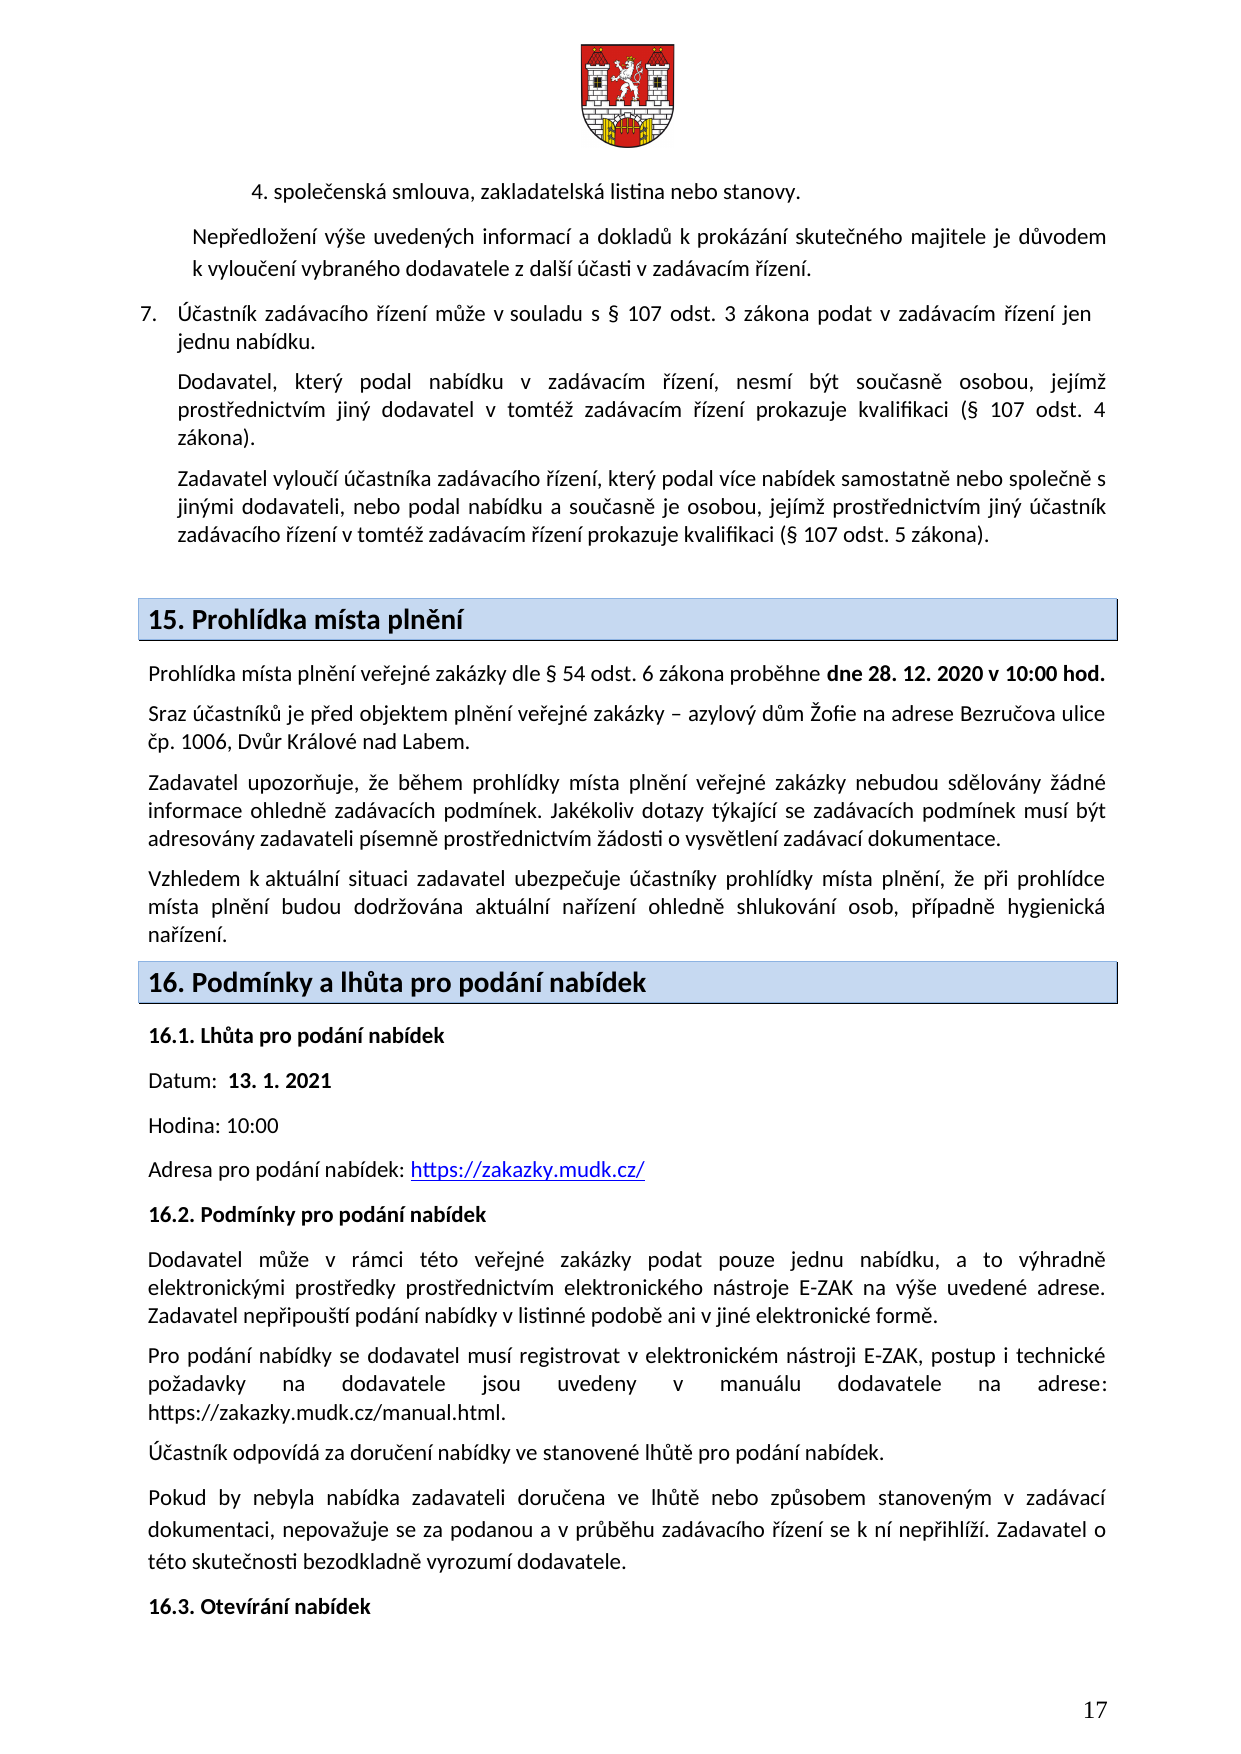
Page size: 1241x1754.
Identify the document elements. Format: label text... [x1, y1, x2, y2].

text Sraz účastníků je před objektem plnění veřejné zakázky – azylový dům Žofie na adrese Bezručova ulice čp. 1006, Dvůr Králové nad Labem. [148, 699, 1107, 755]
text Vzhledem k aktuální situaci zadavatel ubezpečuje účastníky prohlídky místa plnění, že při prohlídce místa plnění budou dodržována aktuální nařízení ohledně shlukování osob, případně hygienická nařízení. [148, 864, 1107, 948]
text Dodavatel, který podal nabídku v zadávacím řízení, nesmí být současně osobou, jejímž prostřednictvím jiný dodavatel v tomtéž zadávacím řízení prokazuje kvalifikaci (§ 107 odst. 4 zákona). [177, 367, 1107, 451]
text 16.1. Lhůta pro podání nabídek [148, 1022, 1107, 1049]
text Dodavatel může v rámci této veřejné zakázky podat pouze jednu nabídku, a to výhradně elektronickými prostředky prostřednictvím elektronického nástroje E-ZAK na výše uvedené adrese. Zadavatel nepřipouští podání nabídky v listinné podobě ani v jiné elektronické formě. [148, 1245, 1107, 1329]
text 4. společenská smlouva, zakladatelská listina nebo stanovy. [251, 177, 1137, 205]
text Zadavatel vyloučí účastníka zadávacího řízení, který podal více nabídek samostatně nebo společně s jinými dodavateli, nebo podal nabídku a současně je osobou, jejímž prostřednictvím jiný účastník zadávacího řízení v tomtéž zadávacím řízení prokazuje kvalifikaci (§ 107 odst. 5 zákona). [177, 464, 1107, 548]
text Adresa pro podání nabídek: https://zakazky.mudk.cz/ [148, 1156, 1107, 1184]
text Pokud by nebyla nabídka zadavateli doručena ve lhůtě nebo způsobem stanoveným v zadávací dokumentaci, nepovažuje se za podanou a v průběhu zadávacího řízení se k ní nepřihlíží. Zadavatel o této skutečnosti bezodkladně vyrozumí dodavatele. [148, 1483, 1107, 1575]
text Hodina: 10:00 [148, 1111, 1107, 1139]
text Zadavatel upozorňuje, že během prohlídky místa plnění veřejné zakázky nebudou sdělovány žádné informace ohledně zadávacích podmínek. Jakékoliv dotazy týkající se zadávacích podmínek musí být adresovány zadavateli písemně prostřednictvím žádosti o vysvětlení zadávací dokumentace. [148, 768, 1107, 852]
text 16.3. Otevírání nabídek [148, 1592, 1107, 1620]
text Datum: 13. 1. 2021 [148, 1066, 1107, 1094]
picture [580, 44, 675, 148]
subtitle 15. Prohlídka místa plnění [139, 599, 1116, 639]
text Prohlídka místa plnění veřejné zakázky dle § 54 odst. 6 zákona proběhne dne 28. 12. 2020 v 10:00 hod. [148, 659, 1107, 687]
subtitle 16. Podmínky a lhůta pro podání nabídek [139, 962, 1116, 1002]
text Pro podání nabídky se dodavatel musí registrovat v elektronickém nástroji E-ZAK, postup i technické požadavky na dodavatele jsou uvedeny v manuálu dodavatele na adrese: https://zakazky.mudk.cz/manual.html. [148, 1342, 1107, 1426]
text Účastník odpovídá za doručení nabídky ve stanovené lhůtě pro podání nabídek. [148, 1438, 1107, 1466]
list Účastník zadávacího řízení může v souladu s § 107 odst. 3 zákona podat v zadávacím řízení jen jednu nabídku. [140, 299, 1093, 355]
text Nepředložení výše uvedených informací a dokladů k prokázání skutečného majitele je důvodem k vyloučení vybraného dodavatele z další účasti v zadávacím řízení. [192, 222, 1107, 282]
text 16.2. Podmínky pro podání nabídek [148, 1200, 1107, 1228]
